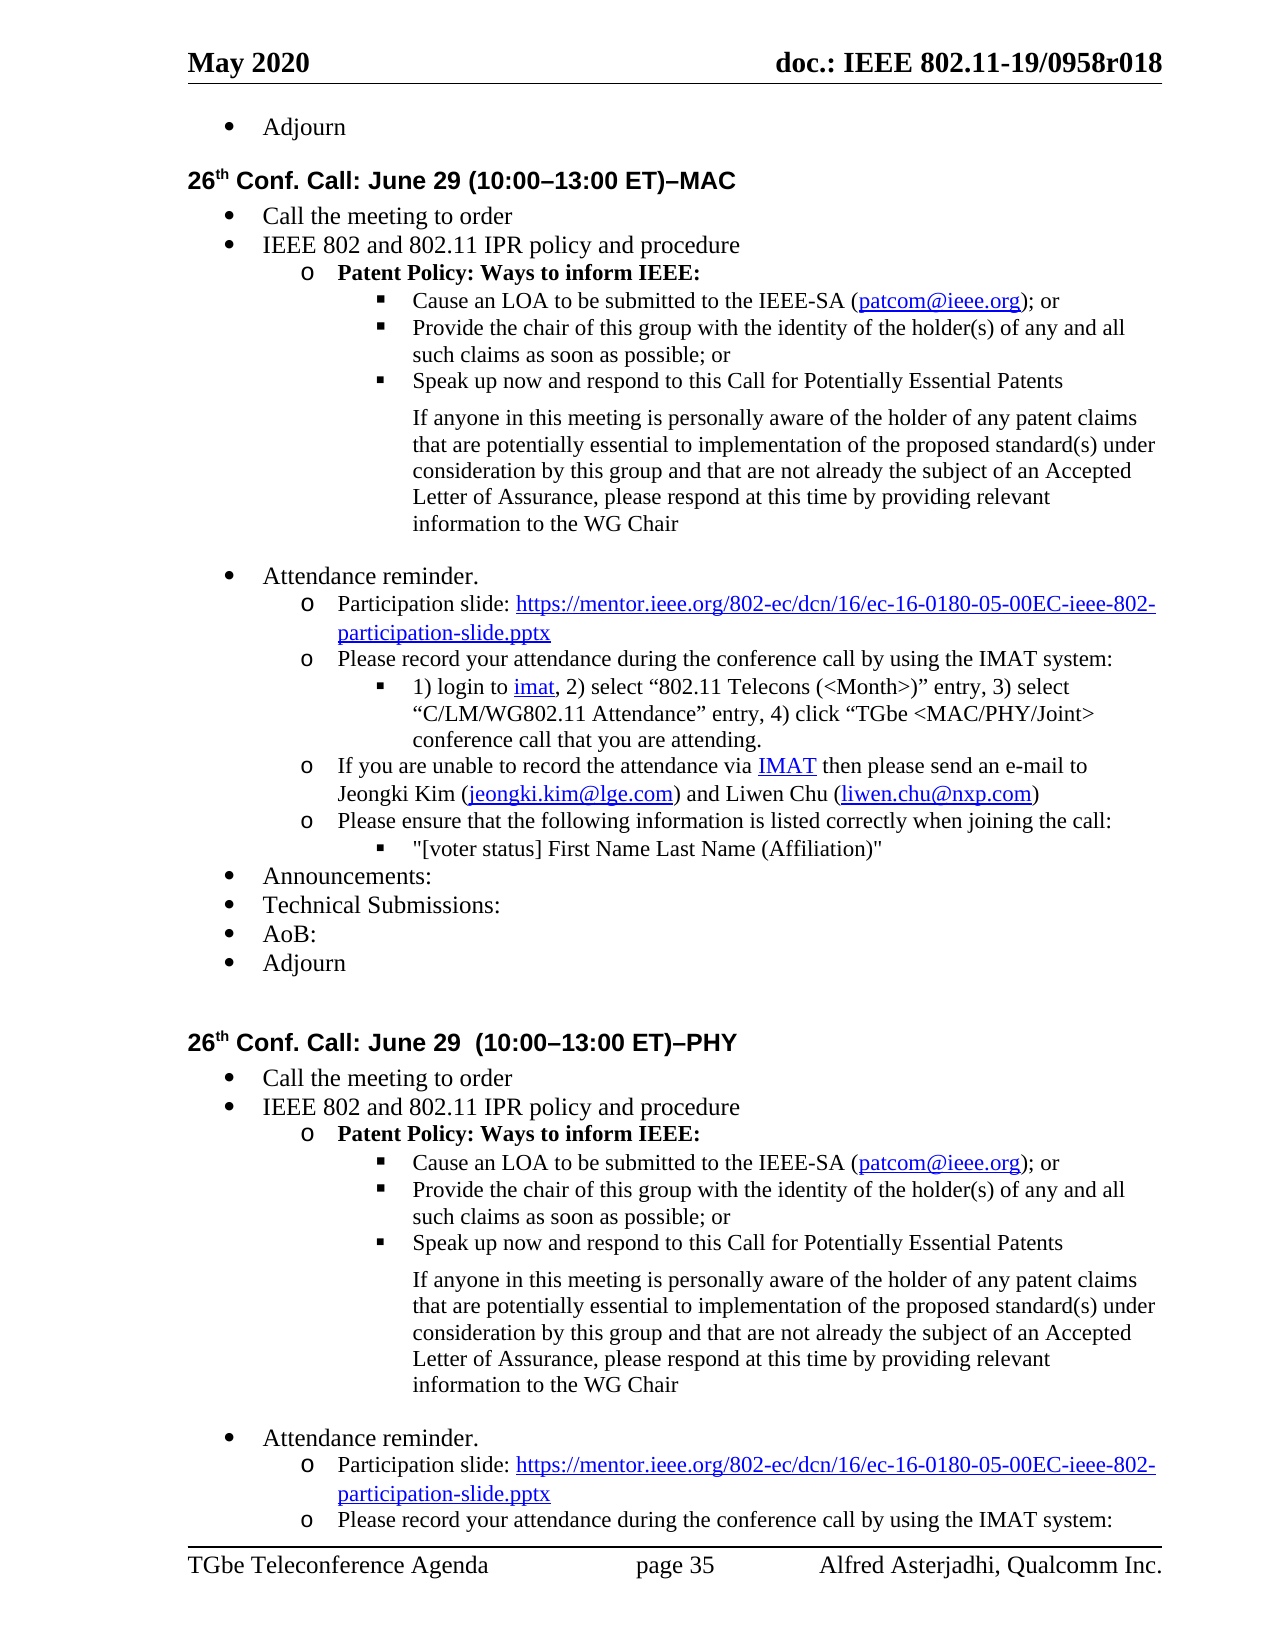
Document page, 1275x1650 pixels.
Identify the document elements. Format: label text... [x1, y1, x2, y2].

list Provide the chair of this group with the identity of the holder(s) of any and all such claims as soon as possible; or [375, 314, 1162, 367]
list Call the meeting to order [225, 1063, 1162, 1092]
subtitle 26th Conf. Call: June 29 (10:00–13:00 ET)–PHY [187, 1028, 1162, 1057]
list If you are unable to record the attendance via IMAT then please send an e-mail to Jeongki Kim (jeongki.kim@lge.com) and Liwen Chu (liwen.chu@nxp.com) [300, 752, 1162, 807]
list If anyone in this meeting is personally aware of the holder of any patent claims that are potentially essential to implementation of the proposed standard(s) under consideration by this group and that are not already the subject of an Accepted Letter of Assurance, please respond at this time by providing relevant information to the WG Chair [412, 1266, 1162, 1398]
list Patent Policy: Ways to inform IEEE: [300, 259, 1162, 288]
list Participation slide: https://mentor.ieee.org/802-ec/dcn/16/ec-16-0180-05-00EC-ieee-802-participation-slide.pptx [300, 1451, 1162, 1507]
list Participation slide: https://mentor.ieee.org/802-ec/dcn/16/ec-16-0180-05-00EC-ieee-802-participation-slide.pptx [300, 590, 1162, 645]
list Please ensure that the following information is listed correctly when joining the call: [300, 807, 1162, 835]
list IEEE 802 and 802.11 IPR policy and procedure [225, 230, 1162, 259]
list Announcements: [225, 861, 1162, 890]
list Please record your attendance during the conference call by using the IMAT system: [300, 1507, 1162, 1535]
list Cause an LOA to be submitted to the IEEE-SA (patcom@ieee.org); or [375, 1149, 1162, 1176]
list Cause an LOA to be submitted to the IEEE-SA (patcom@ieee.org); or [375, 288, 1162, 314]
list Provide the chair of this group with the identity of the holder(s) of any and all such claims as soon as possible; or [375, 1176, 1162, 1229]
list Call the meeting to order [225, 201, 1162, 230]
list Speak up now and respond to this Call for Potentially Essential Patents [375, 367, 1162, 394]
list Adjourn [225, 112, 1162, 141]
list "[voter status] First Name Last Name (Affiliation)" [375, 835, 1162, 861]
list Speak up now and respond to this Call for Potentially Essential Patents [375, 1229, 1162, 1255]
list IEEE 802 and 802.11 IPR policy and procedure [225, 1092, 1162, 1120]
list Adjourn [225, 948, 1162, 976]
subtitle 26th Conf. Call: June 29 (10:00–13:00 ET)–MAC [187, 166, 1162, 195]
list Attendance reminder. [225, 561, 1162, 590]
list Attendance reminder. [225, 1423, 1162, 1451]
list If anyone in this meeting is personally aware of the holder of any patent claims that are potentially essential to implementation of the proposed standard(s) under consideration by this group and that are not already the subject of an Accepted Letter of Assurance, please respond at this time by providing relevant information to the WG Chair [412, 404, 1162, 536]
list Patent Policy: Ways to inform IEEE: [300, 1120, 1162, 1149]
list Technical Submissions: [225, 890, 1162, 919]
list Please record your attendance during the conference call by using the IMAT system: [300, 645, 1162, 673]
list 1) login to imat, 2) select “802.11 Telecons (<Month>)” entry, 3) select “C/LM/WG802.11 Attendance” entry, 4) click “TGbe <MAC/PHY/Joint> conference call that you are attending. [375, 673, 1162, 752]
list AoB: [225, 919, 1162, 948]
